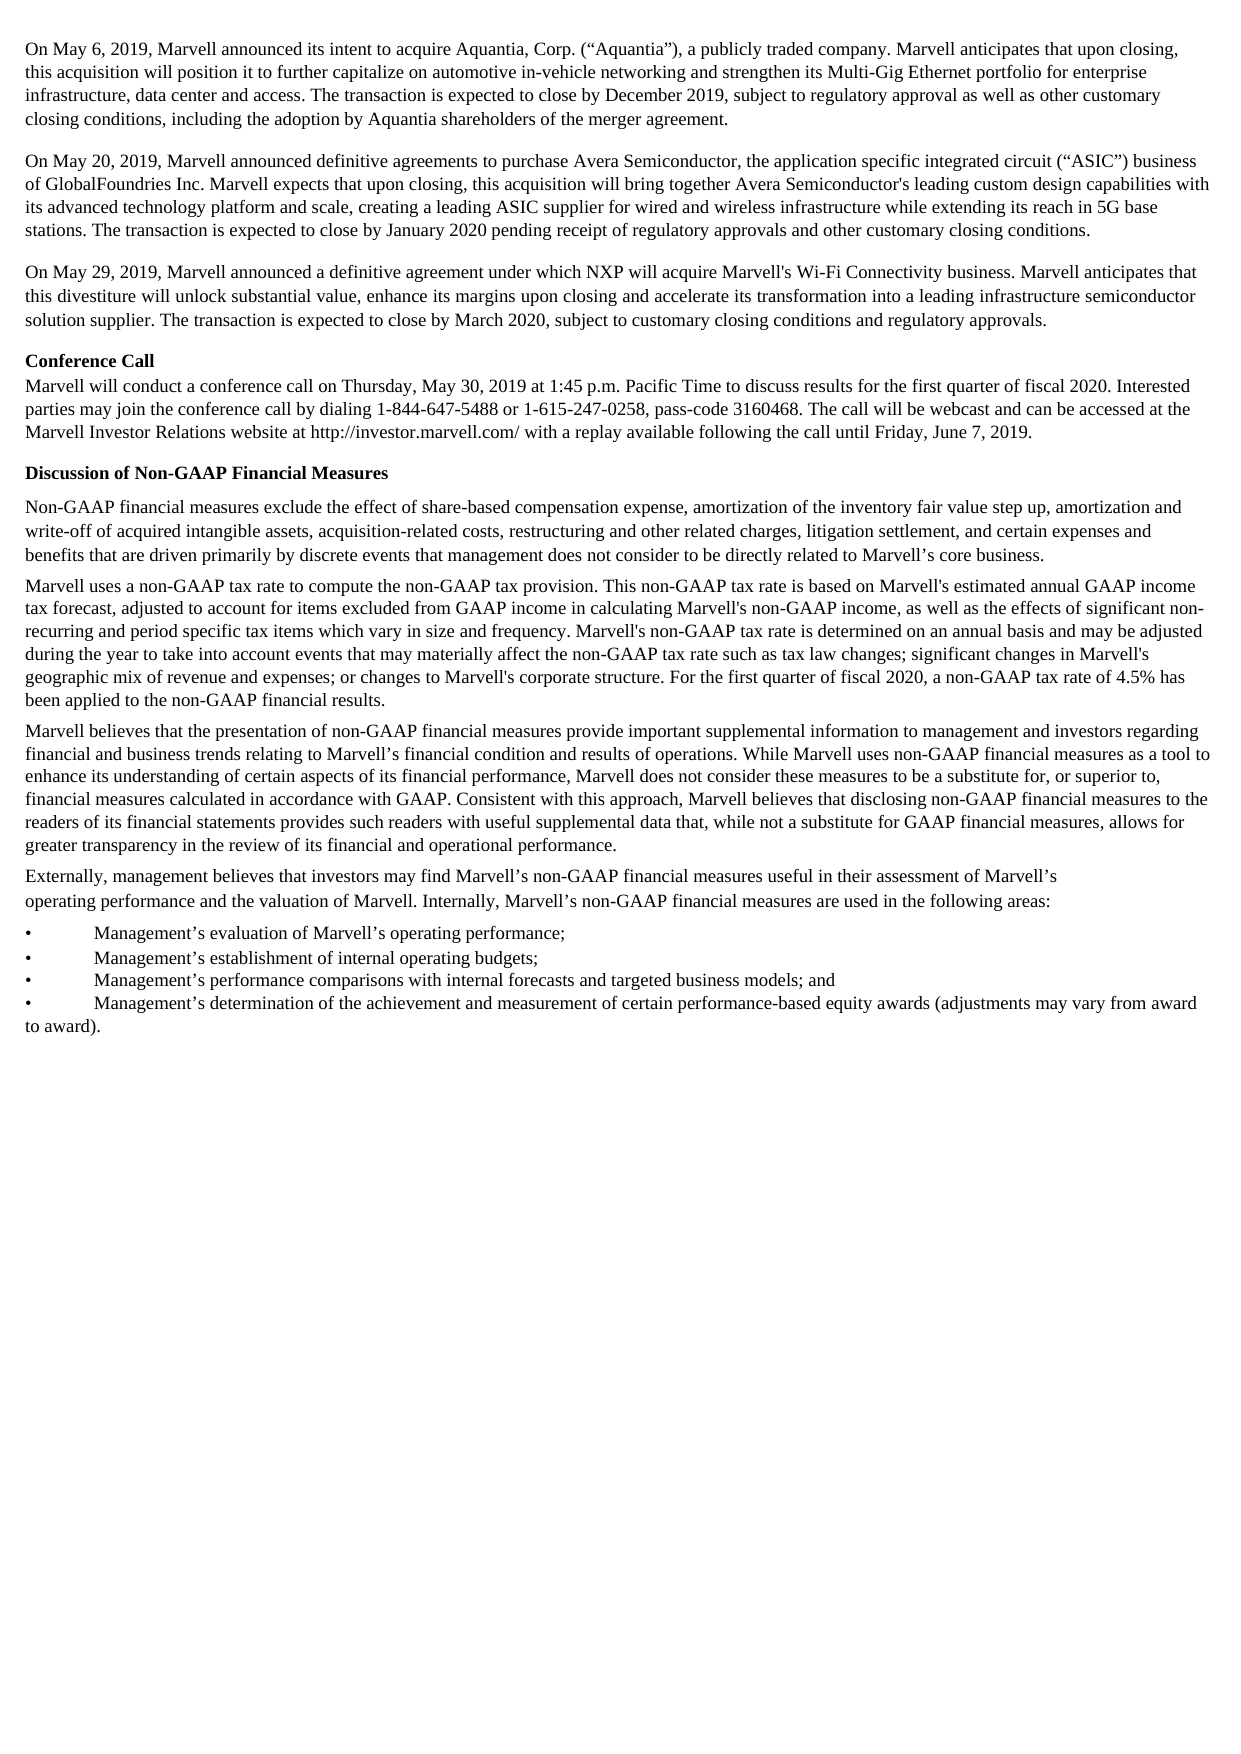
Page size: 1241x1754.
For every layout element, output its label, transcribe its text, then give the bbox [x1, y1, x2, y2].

text On May 20, 2019, Marvell announced definitive agreements to purchase Avera Semiconductor, the application specific integrated circuit (“ASIC”) business of GlobalFoundries Inc. Marvell expects that upon closing, this acquisition will bring together Avera Semiconductor's leading custom design capabilities with its advanced technology platform and scale, creating a leading ASIC supplier for wired and wireless infrastructure while extending its reach in 5G base stations. The transaction is expected to close by January 2020 pending receipt of regulatory approvals and other customary closing conditions. [25, 149, 1211, 241]
text Discussion of Non-GAAP Financial Measures [25, 462, 1213, 484]
text Externally, management believes that investors may find Marvell’s non-GAAP financial measures useful in their assessment of Marvell’s operating performance and the valuation of Marvell. Internally, Marvell’s non-GAAP financial measures are used in the following areas: [25, 865, 1132, 912]
list Management’s determination of the achievement and measurement of certain performance-based equity awards (adjustments may vary from award to award). [25, 992, 1213, 1036]
text On May 6, 2019, Marvell announced its intent to acquire Aquantia, Corp. (“Aquantia”), a publicly traded company. Marvell anticipates that upon closing, this acquisition will position it to further capitalize on automotive in-vehicle networking and strengthen its Multi-Gig Ethernet portfolio for enterprise infrastructure, data center and access. The transaction is expected to close by December 2019, subject to regulatory approval as well as other customary closing conditions, including the adoption by Aquantia shareholders of the merger agreement. [25, 38, 1184, 129]
text Marvell uses a non-GAAP tax rate to compute the non-GAAP tax provision. This non-GAAP tax rate is based on Marvell's estimated annual GAAP income tax forecast, adjusted to account for items excluded from GAAP income in calculating Marvell's non-GAAP income, as well as the effects of significant non-recurring and period specific tax items which vary in size and frequency. Marvell's non-GAAP tax rate is determined on an annual basis and may be adjusted during the year to take into account events that may materially affect the non-GAAP tax rate such as tax law changes; significant changes in Marvell's geographic mix of revenue and expenses; or changes to Marvell's corporate structure. For the first quarter of fiscal 2020, a non-GAAP tax rate of 4.5% has been applied to the non-GAAP financial results. [25, 574, 1207, 710]
list Management’s evaluation of Marvell’s operating performance; [25, 922, 1213, 944]
list Management’s establishment of internal operating budgets; [25, 947, 1213, 968]
list Management’s performance comparisons with internal forecasts and targeted business models; and [25, 969, 1213, 991]
text On May 29, 2019, Marvell announced a definitive agreement under which NXP will acquire Marvell's Wi-Fi Connectivity business. Marvell anticipates that this divestiture will unlock substantial value, enhance its margins upon closing and accelerate its transformation into a leading infrastructure semiconductor solution supplier. The transaction is expected to close by March 2020, subject to customary closing conditions and regulatory approvals. [25, 261, 1199, 330]
text Conference Call [25, 350, 1213, 372]
text Marvell believes that the presentation of non-GAAP financial measures provide important supplemental information to management and investors regarding financial and business trends relating to Marvell’s financial condition and results of operations. While Marvell uses non-GAAP financial measures as a tool to enhance its understanding of certain aspects of its financial performance, Marvell does not consider these measures to be a substitute for, or superior to, financial measures calculated in accordance with GAAP. Consistent with this approach, Marvell believes that disclosing non-GAAP financial measures to the readers of its financial statements provides such readers with useful supplemental data that, while not a substitute for GAAP financial measures, allows for greater transparency in the review of its financial and operational performance. [25, 720, 1213, 855]
text Marvell will conduct a conference call on Thursday, May 30, 2019 at 1:45 p.m. Pacific Time to discuss results for the first quarter of fiscal 2020. Interested parties may join the conference call by dialing 1-844-647-5488 or 1-615-247-0258, pass-code 3160468. The call will be webcast and can be accessed at the Marvell Investor Relations website at http://investor.marvell.com/ with a replay available following the call until Friday, June 7, 2019. [25, 375, 1192, 442]
text Non-GAAP financial measures exclude the effect of share-based compensation expense, amortization of the inventory fair value step up, amortization and write-off of acquired intangible assets, acquisition-related costs, restructuring and other related charges, litigation settlement, and certain expenses and benefits that are driven primarily by discrete events that management does not consider to be directly related to Marvell’s core business. [25, 496, 1184, 565]
